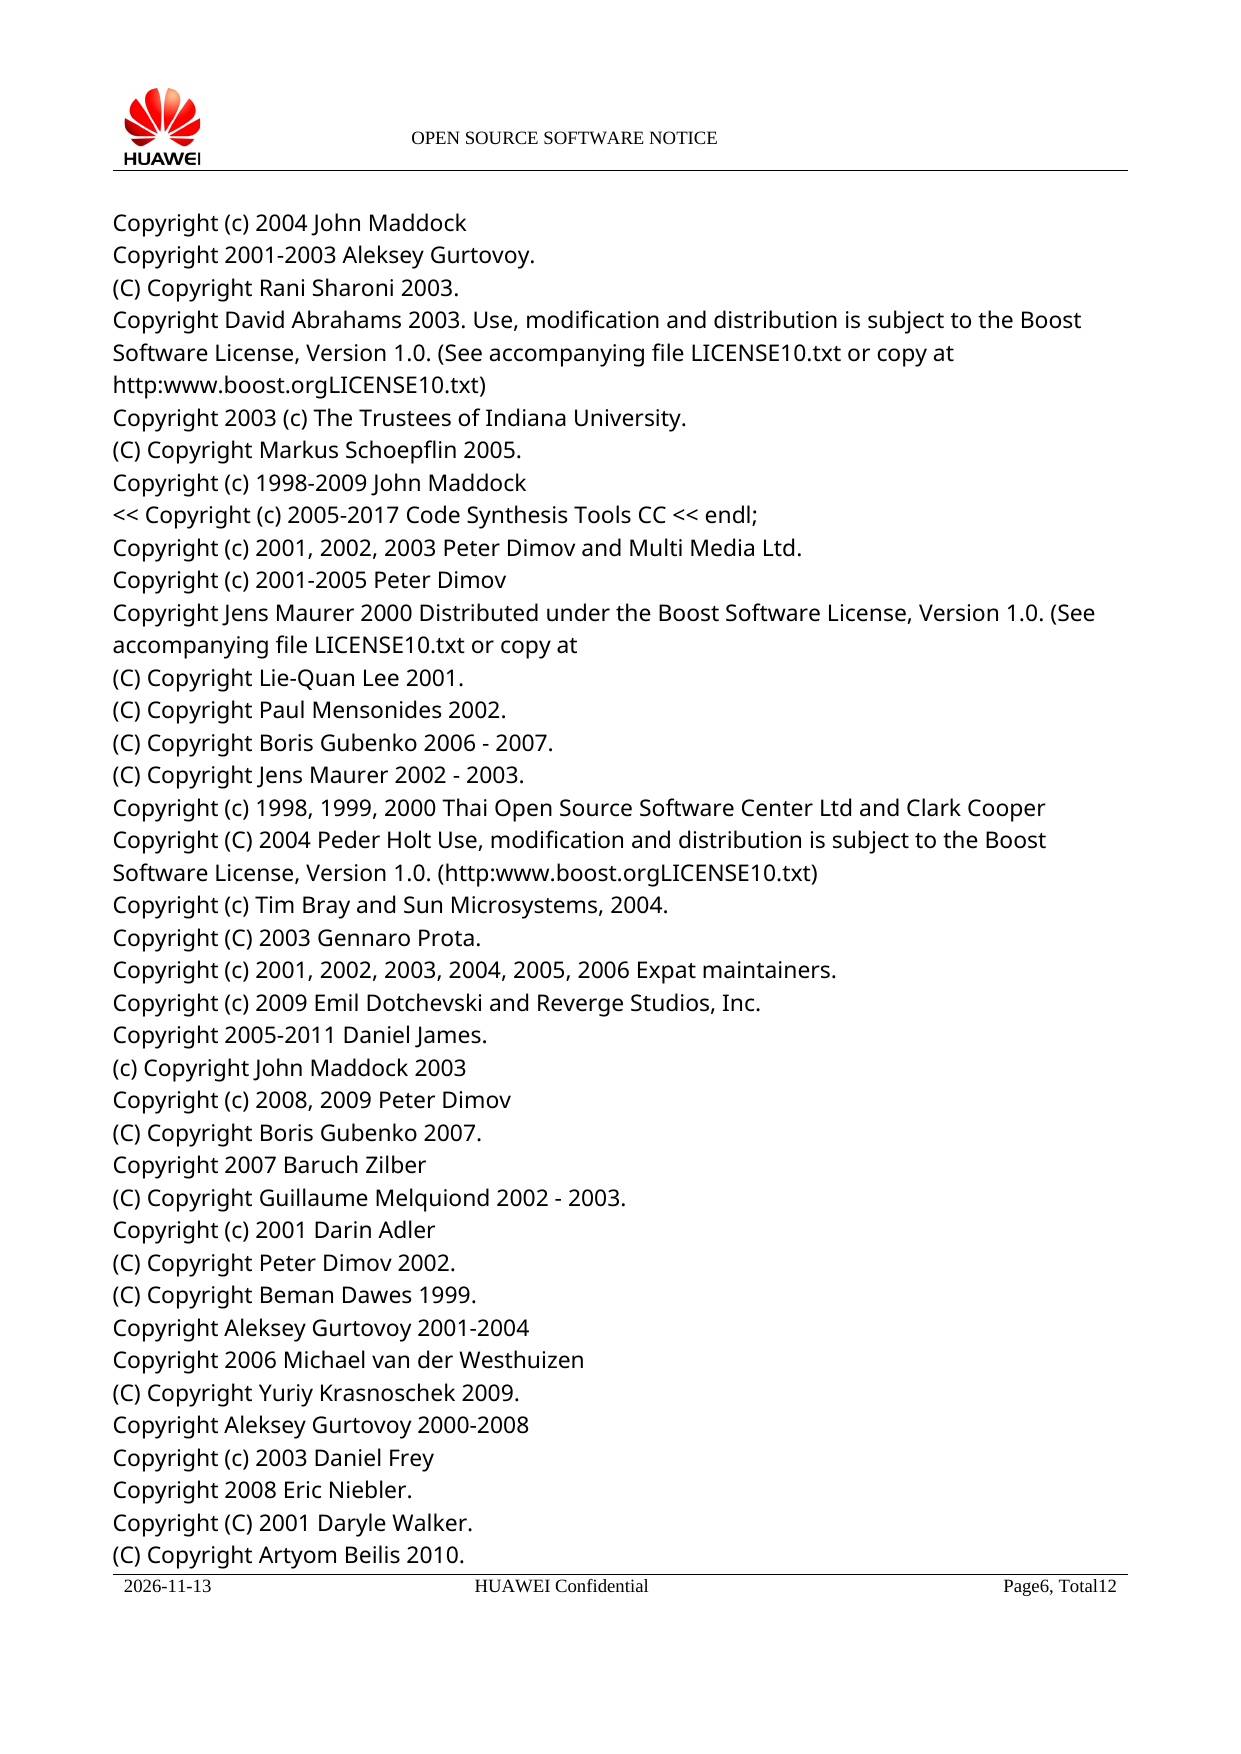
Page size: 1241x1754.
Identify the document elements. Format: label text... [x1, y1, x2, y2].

picture [124, 88, 201, 165]
